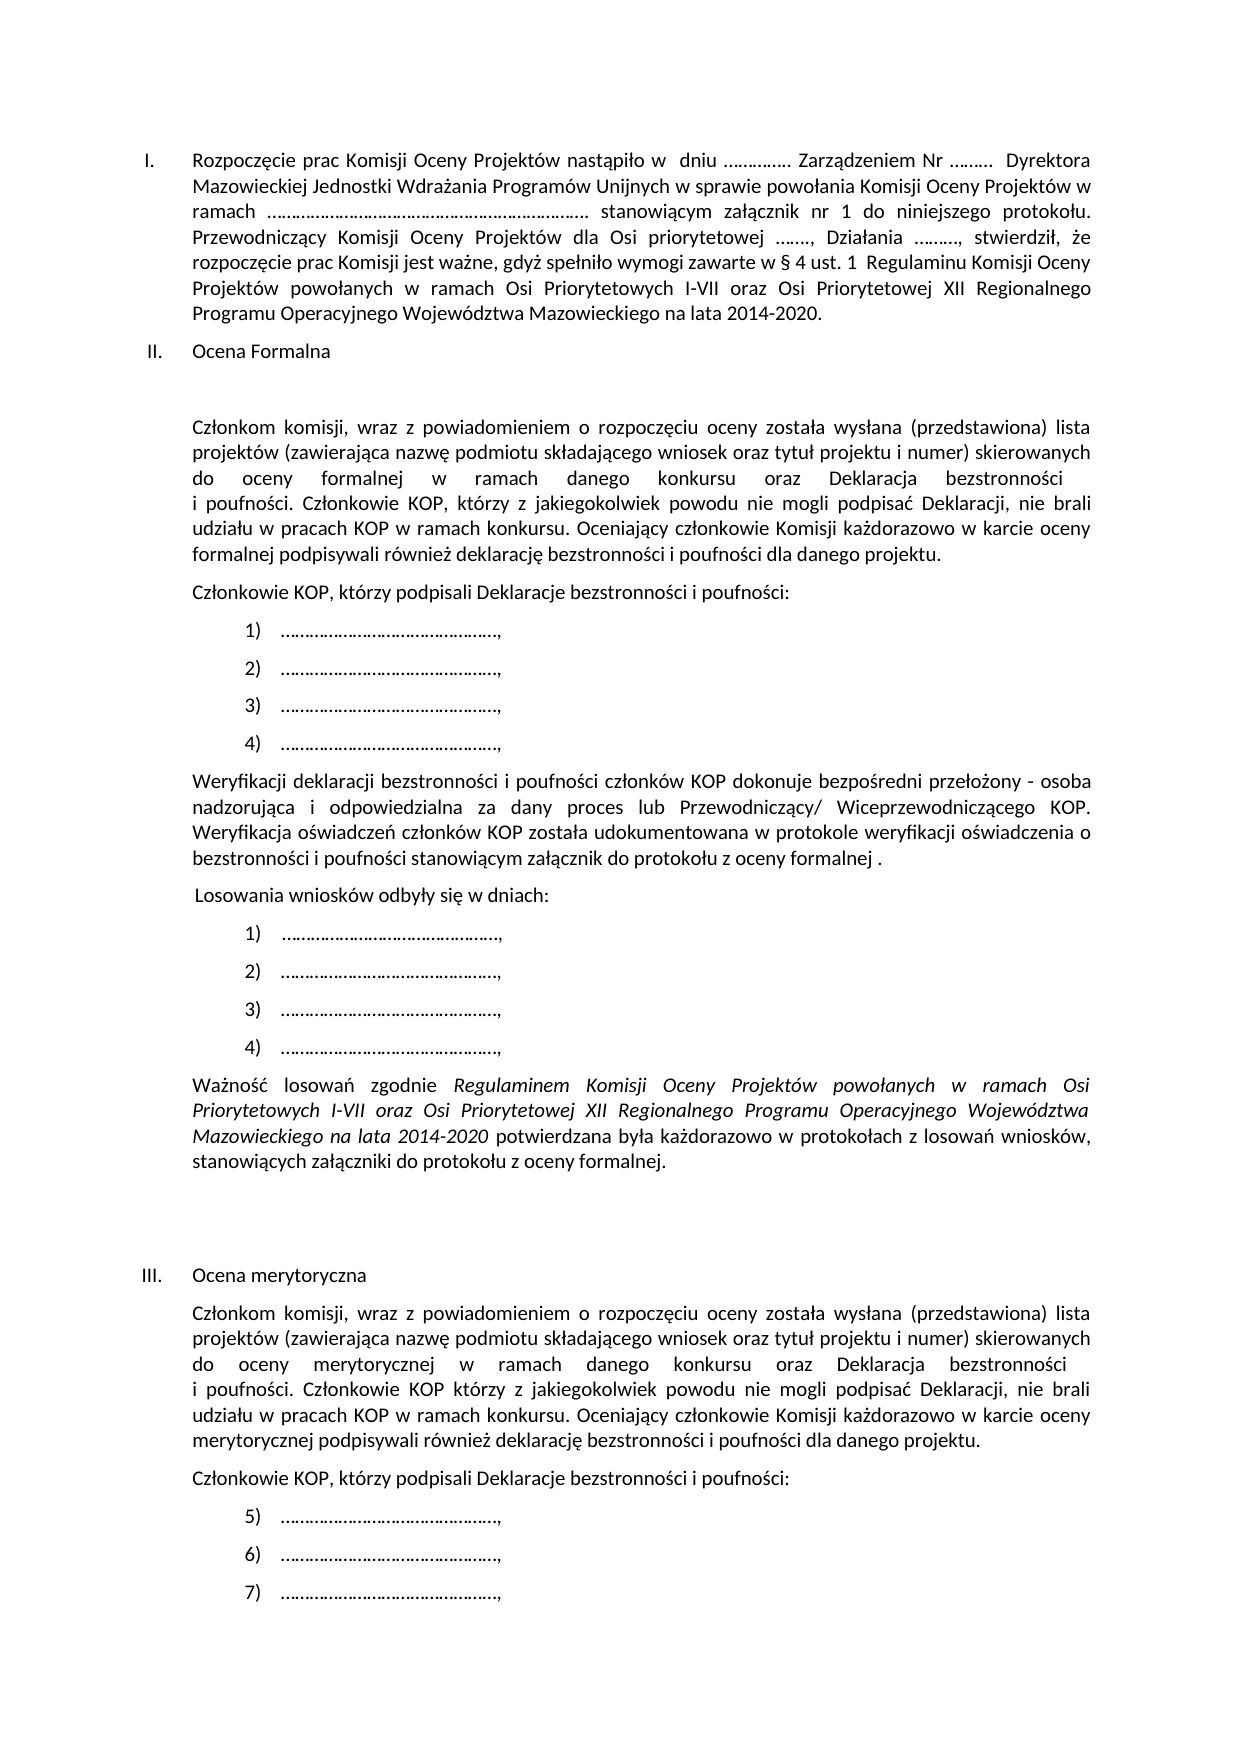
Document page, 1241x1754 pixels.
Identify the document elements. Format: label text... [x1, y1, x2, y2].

list ………………………………………, [244, 655, 1093, 680]
text Członkowie KOP, którzy podpisali Deklaracje bezstronności i poufności: [192, 1465, 1093, 1491]
text Ważność losowań zgodnie Regulaminem Komisji Oceny Projektów powołanych w ramach Osi Priorytetowych I-VII oraz Osi Priorytetowej XII Regionalnego Programu Operacyjnego Województwa Mazowieckiego na lata 2014-2020 potwierdzana była każdorazowo w protokołach z losowań wniosków, stanowiących załączniki do protokołu z oceny formalnej. [192, 1072, 1093, 1174]
list Ocena merytoryczna [162, 1262, 1093, 1288]
list ………………………………………, [244, 693, 1093, 718]
list ………………………………………, [244, 1034, 1093, 1060]
list ………………………………………, [244, 1579, 1093, 1604]
list ………………………………………, [244, 996, 1093, 1022]
text Weryfikacji deklaracji bezstronności i poufności członków KOP dokonuje bezpośredni przełożony - osoba nadzorująca i odpowiedzialna za dany proces lub Przewodniczący/ Wiceprzewodniczącego KOP. Weryfikacja oświadczeń członków KOP została udokumentowana w protokole weryfikacji oświadczenia o bezstronności i poufności stanowiącym załącznik do protokołu z oceny formalnej . [192, 768, 1093, 870]
list ………………………………………, [244, 921, 1093, 946]
list Rozpoczęcie prac Komisji Oceny Projektów nastąpiło w dniu ………….. Zarządzeniem Nr ……… Dyrektora Mazowieckiej Jednostki Wdrażania Programów Unijnych w sprawie powołania Komisji Oceny Projektów w ramach …………………………………………………………. stanowiącym załącznik nr 1 do niniejszego protokołu. Przewodniczący Komisji Oceny Projektów dla Osi priorytetowej ……., Działania ………, stwierdził, że rozpoczęcie prac Komisji jest ważne, gdyż spełniło wymogi zawarte w § 4 ust. 1 Regulaminu Komisji Oceny Projektów powołanych w ramach Osi Priorytetowych I-VII oraz Osi Priorytetowej XII Regionalnego Programu Operacyjnego Województwa Mazowieckiego na lata 2014-2020. [154, 148, 1093, 326]
list Ocena Formalna [162, 338, 1093, 363]
list ………………………………………, [244, 1541, 1093, 1566]
text Członkowie KOP, którzy podpisali Deklaracje bezstronności i poufności: [192, 579, 1093, 604]
text Członkom komisji, wraz z powiadomieniem o rozpoczęciu oceny została wysłana (przedstawiona) lista projektów (zawierająca nazwę podmiotu składającego wniosek oraz tytuł projektu i numer) skierowanych do oceny merytorycznej w ramach danego konkursu oraz Deklaracja bezstronności i poufności. Członkowie KOP którzy z jakiegokolwiek powodu nie mogli podpisać Deklaracji, nie brali udziału w pracach KOP w ramach konkursu. Oceniający członkowie Komisji każdorazowo w karcie oceny merytorycznej podpisywali również deklarację bezstronności i poufności dla danego projektu. [192, 1300, 1093, 1453]
list ………………………………………, [244, 617, 1093, 642]
list ………………………………………, [244, 958, 1093, 984]
text Członkom komisji, wraz z powiadomieniem o rozpoczęciu oceny została wysłana (przedstawiona) lista projektów (zawierająca nazwę podmiotu składającego wniosek oraz tytuł projektu i numer) skierowanych do oceny formalnej w ramach danego konkursu oraz Deklaracja bezstronności i poufności. Członkowie KOP, którzy z jakiegokolwiek powodu nie mogli podpisać Deklaracji, nie brali udziału w pracach KOP w ramach konkursu. Oceniający członkowie Komisji każdorazowo w karcie oceny formalnej podpisywali również deklarację bezstronności i poufności dla danego projektu. [192, 414, 1093, 566]
text Losowania wniosków odbyły się w dniach: [148, 883, 1093, 908]
list ………………………………………, [244, 1503, 1093, 1528]
list ………………………………………, [244, 731, 1093, 756]
